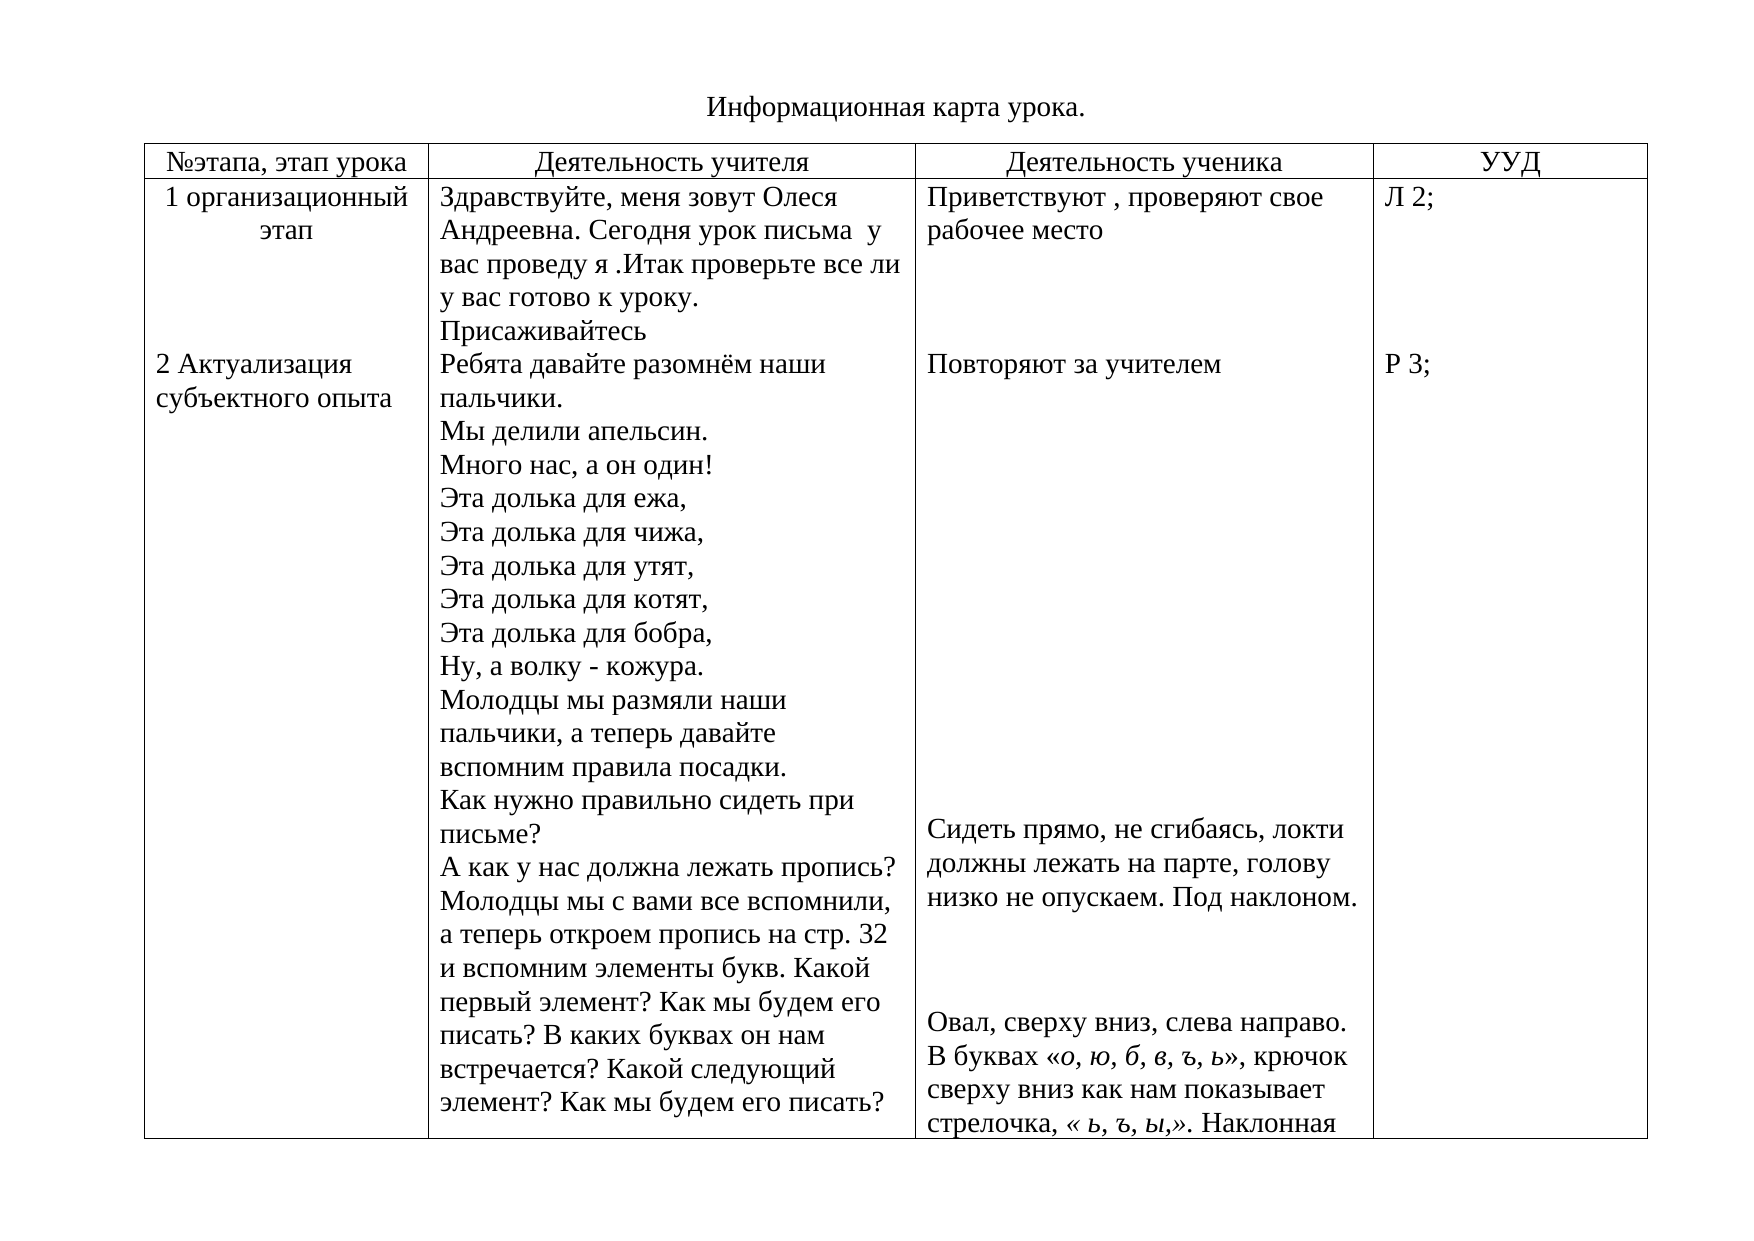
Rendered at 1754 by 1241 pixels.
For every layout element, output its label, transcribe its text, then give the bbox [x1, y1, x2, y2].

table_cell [1374, 179, 1647, 1138]
table_header Деятельность учителя [429, 144, 915, 178]
table_header УУД [1374, 144, 1647, 178]
table_header Деятельность ученика [916, 144, 1373, 178]
text Информационная карта урока. [156, 89, 1636, 122]
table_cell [145, 179, 428, 1138]
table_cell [916, 179, 1373, 1138]
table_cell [429, 179, 915, 1138]
table_header №этапа, этап урока [145, 144, 428, 178]
